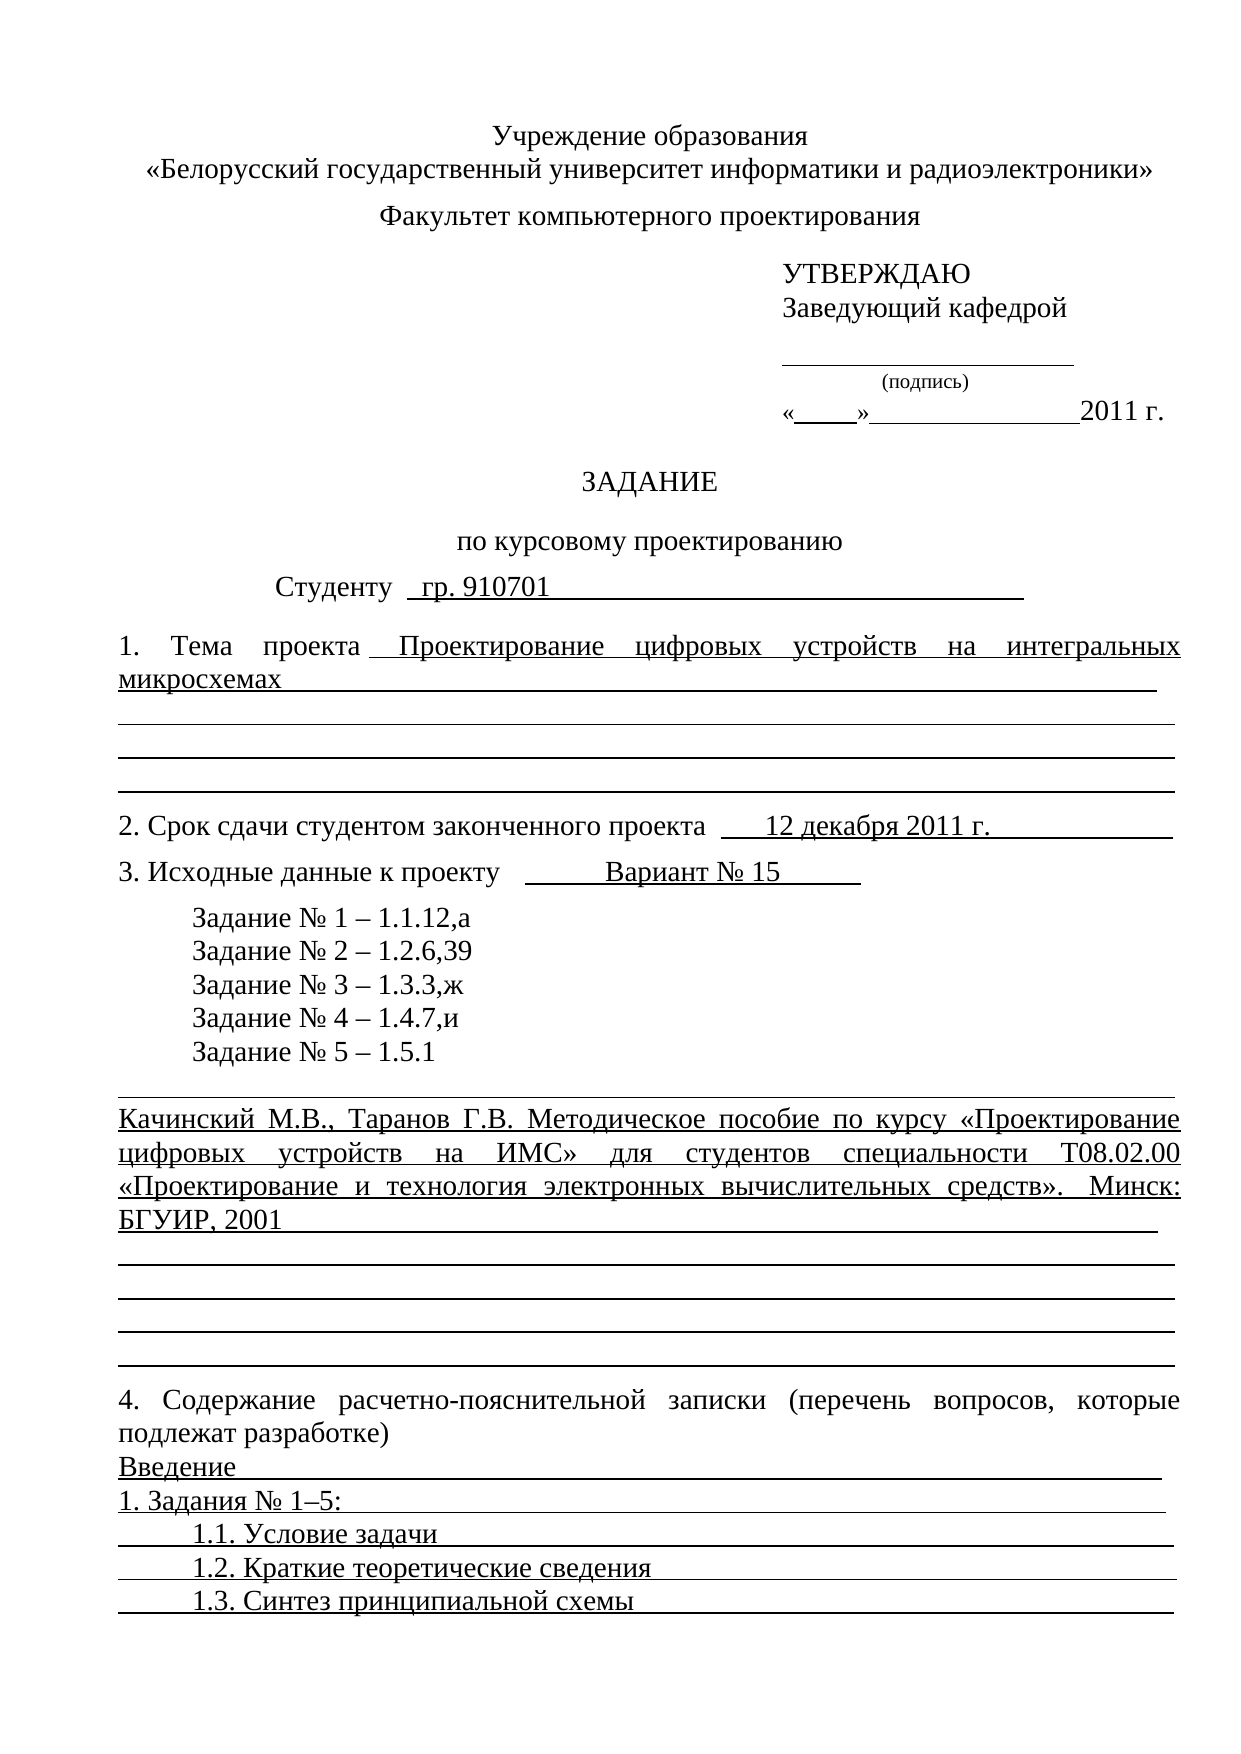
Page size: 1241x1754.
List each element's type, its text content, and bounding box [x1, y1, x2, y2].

text 1.2. Краткие теоретические сведения [118, 1550, 1181, 1583]
subtitle Заведующий кафедрой [708, 290, 1181, 323]
title Учреждение образования [118, 118, 1181, 152]
text Задание № 4 – 1.4.7,и [118, 1001, 1181, 1034]
text Качинский М.В., Таранов Г.В. Методическое пособие по курсу «Проектирование цифровых устройств на ИМС» для студентов специальности Т08.02.00 «Проектирование и технология электронных вычислительных средств». Минск: БГУИР, 2001 [118, 1165, 1181, 1197]
text по курсовому проектированию [118, 523, 1181, 557]
text 1.1. Условие задачи [118, 1516, 1181, 1550]
text 3. Исходные данные к проекту Вариант № 15 [118, 854, 1181, 887]
text 4. Содержание расчетно-пояснительной записки (перечень вопросов, которые подлежат разработке) [118, 1382, 1181, 1449]
text Задание № 3 – 1.3.3,ж [118, 967, 1181, 1001]
title «Белорусский государственный университет информатики и радиоэлектроники» [118, 152, 1181, 185]
text 1. Задания № 1–5: [118, 1483, 1181, 1516]
subtitle ЗАДАНИЕ [118, 464, 1181, 498]
text « » 2011 г. [708, 393, 1181, 427]
text Задание № 5 – 1.5.1 [118, 1034, 1181, 1068]
text Качинский М.В., Таранов Г.В. Методическое пособие по курсу «Проектирование цифровых устройств на ИМС» для студентов специальности Т08.02.00 «Проектирование и технология электронных вычислительных средств». Минск: БГУИР, 2001 [118, 1132, 1181, 1164]
text 2. Срок сдачи студентом законченного проекта 12 декабря 2011 г. [118, 808, 1181, 841]
subtitle УТВЕРЖДАЮ [118, 256, 1181, 290]
text Качинский М.В., Таранов Г.В. Методическое пособие по курсу «Проектирование цифровых устройств на ИМС» для студентов специальности Т08.02.00 «Проектирование и технология электронных вычислительных средств». Минск: БГУИР, 2001 [118, 1101, 1181, 1130]
text 1. Тема проекта Проектирование цифровых устройств на интегральных микросхемах [118, 628, 1181, 695]
text Факультет компьютерного проектирования [118, 198, 1181, 231]
text Студенту гр. 910701 [118, 569, 1181, 603]
text (подпись) [782, 369, 1181, 393]
text 1.3. Синтез принципиальной схемы [118, 1583, 1181, 1617]
text Задание № 1 – 1.1.12,а [118, 900, 1181, 933]
text Задание № 2 – 1.2.6,39 [118, 933, 1181, 967]
text Качинский М.В., Таранов Г.В. Методическое пособие по курсу «Проектирование цифровых устройств на ИМС» для студентов специальности Т08.02.00 «Проектирование и технология электронных вычислительных средств». Минск: БГУИР, 2001 [118, 1199, 1181, 1235]
text Введение [118, 1449, 1181, 1483]
